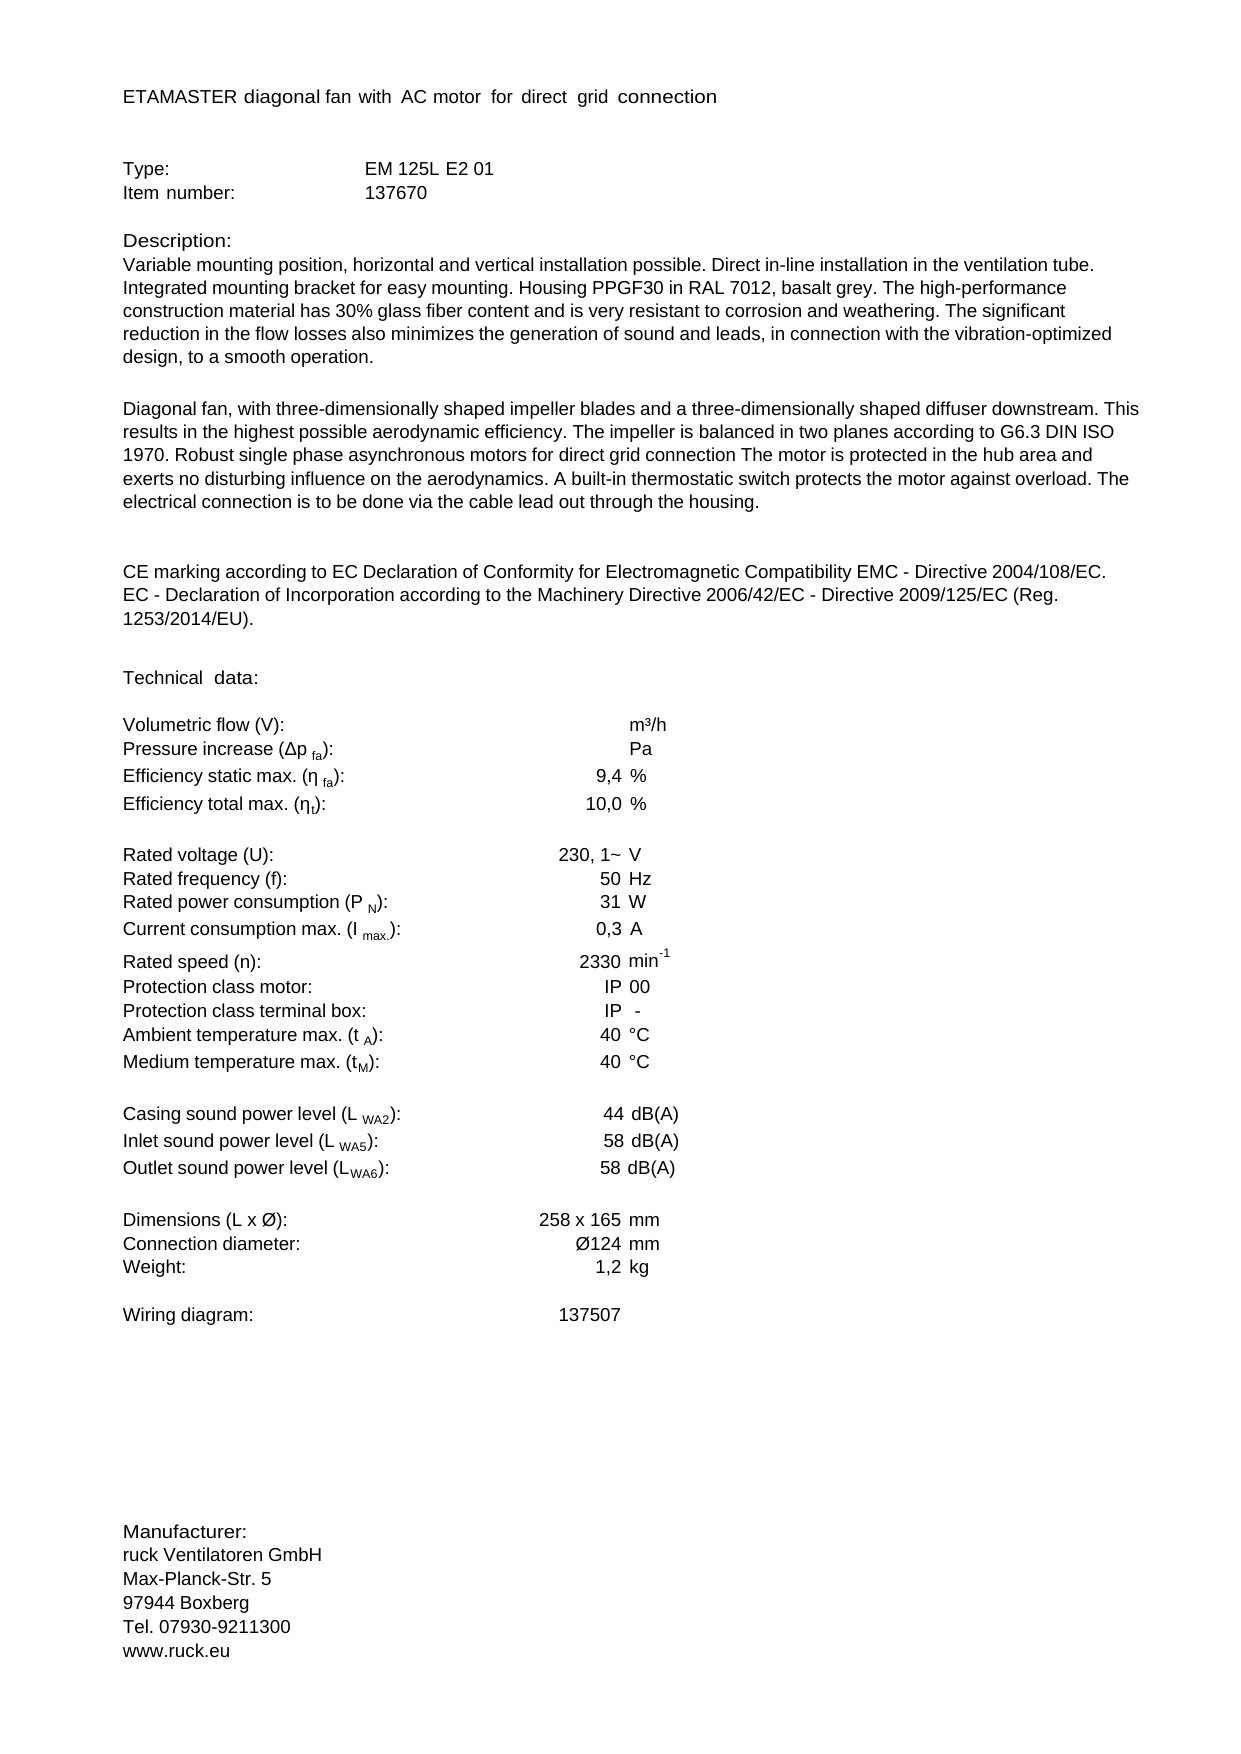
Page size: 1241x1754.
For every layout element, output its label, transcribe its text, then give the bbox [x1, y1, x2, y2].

text Volumetric flow (V): m³/h Pressure increase (Δp fa): Pa Efficiency static max. (η fa): 9,4 % Efficiency total max. (ηt): 10,0 % [123, 714, 674, 817]
text Item number: 137670 [123, 182, 1151, 204]
text Dimensions (L x Ø): 258 x 165 mm Connection diameter: Ø124 mm Weight: 1,2 kg [123, 1208, 667, 1278]
text Description: [123, 230, 1151, 252]
text Tel. 07930-9211300 www.ruck.eu [123, 1616, 296, 1662]
text Variable mounting position, horizontal and vertical installation possible. Direct in-line installation in the ventilation tube. Integrated mounting bracket for easy mounting. Housing PPGF30 in RAL 7012, basalt grey. The high-performance construction material has 30% glass fiber content and is very resistant to corrosion and weathering. The significant reduction in the flow losses also minimizes the generation of sound and leads, in connection with the vibration-optimized design, to a smooth operation. [123, 253, 1123, 368]
text Type: EM 125L E2 01 [123, 158, 1151, 180]
text Diagonal fan, with three-dimensionally shaped impeller blades and a three-dimensionally shaped diffuser downstream. This results in the highest possible aerodynamic efficiency. The impeller is balanced in two planes according to G6.3 DIN ISO 1970. Robust single phase asynchronous motors for direct grid connection The motor is protected in the hub area and exerts no disturbing influence on the aerodynamics. A built-in thermostatic switch protects the motor against overload. The electrical connection is to be done via the cable lead out through the housing. [123, 398, 1142, 512]
text Rated voltage (U): 230, 1~ V Rated frequency (f): 50 Hz Rated power consumption (P N): 31 W Current consumption max. (I max.): 0,3 A Rated speed (n): 2330 min-1 [123, 844, 678, 973]
text Protection class motor: IP 00 [123, 975, 1151, 997]
text 1253/2014/EU). [123, 607, 1151, 628]
text 97944 Boxberg [123, 1592, 1151, 1614]
text Casing sound power level (L WA2): 44 dB(A) Inlet sound power level (L WA5): 58 dB(A) Outlet sound power level (LWA6): 58 dB(A) [123, 1102, 684, 1182]
text CE marking according to EC Declaration of Conformity for Electromagnetic Compatibility EMC - Directive 2004/108/EC. EC - Declaration of Incorporation according to the Machinery Directive 2006/42/EC - Directive 2009/125/EC (Reg. [123, 561, 1117, 606]
text Wiring diagram: 137507 [123, 1304, 1151, 1326]
text Protection class terminal box: IP - Ambient temperature max. (t A): 40 °C Medium temperature max. (tM): 40 °C [123, 999, 657, 1076]
text Manufacturer: [123, 1521, 1151, 1543]
text ruck Ventilatoren GmbH Max-Planck-Str. 5 [123, 1544, 329, 1590]
text Technical data: [123, 667, 1151, 688]
